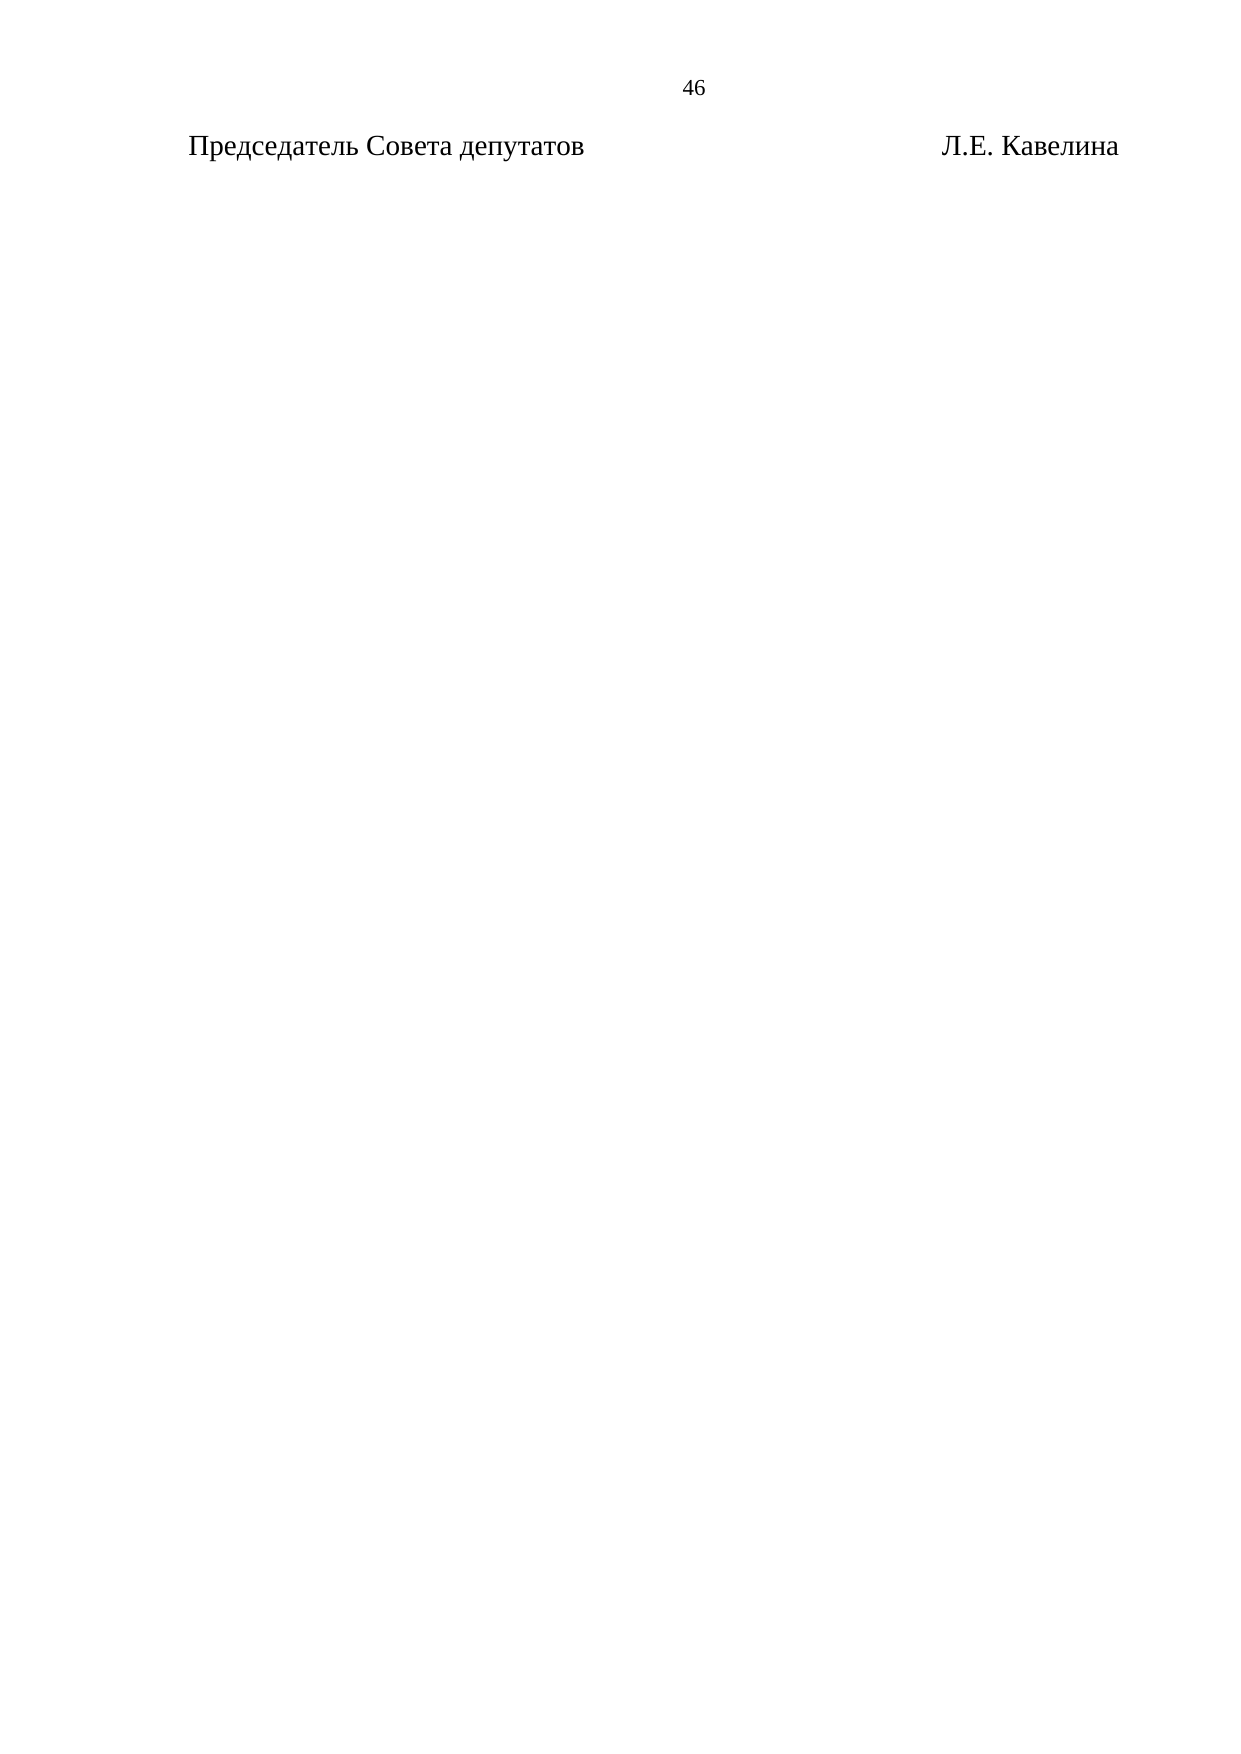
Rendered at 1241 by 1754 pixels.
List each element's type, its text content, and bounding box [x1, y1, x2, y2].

text Председатель Совета депутатов Л.Е. Кавелина [188, 128, 1181, 162]
